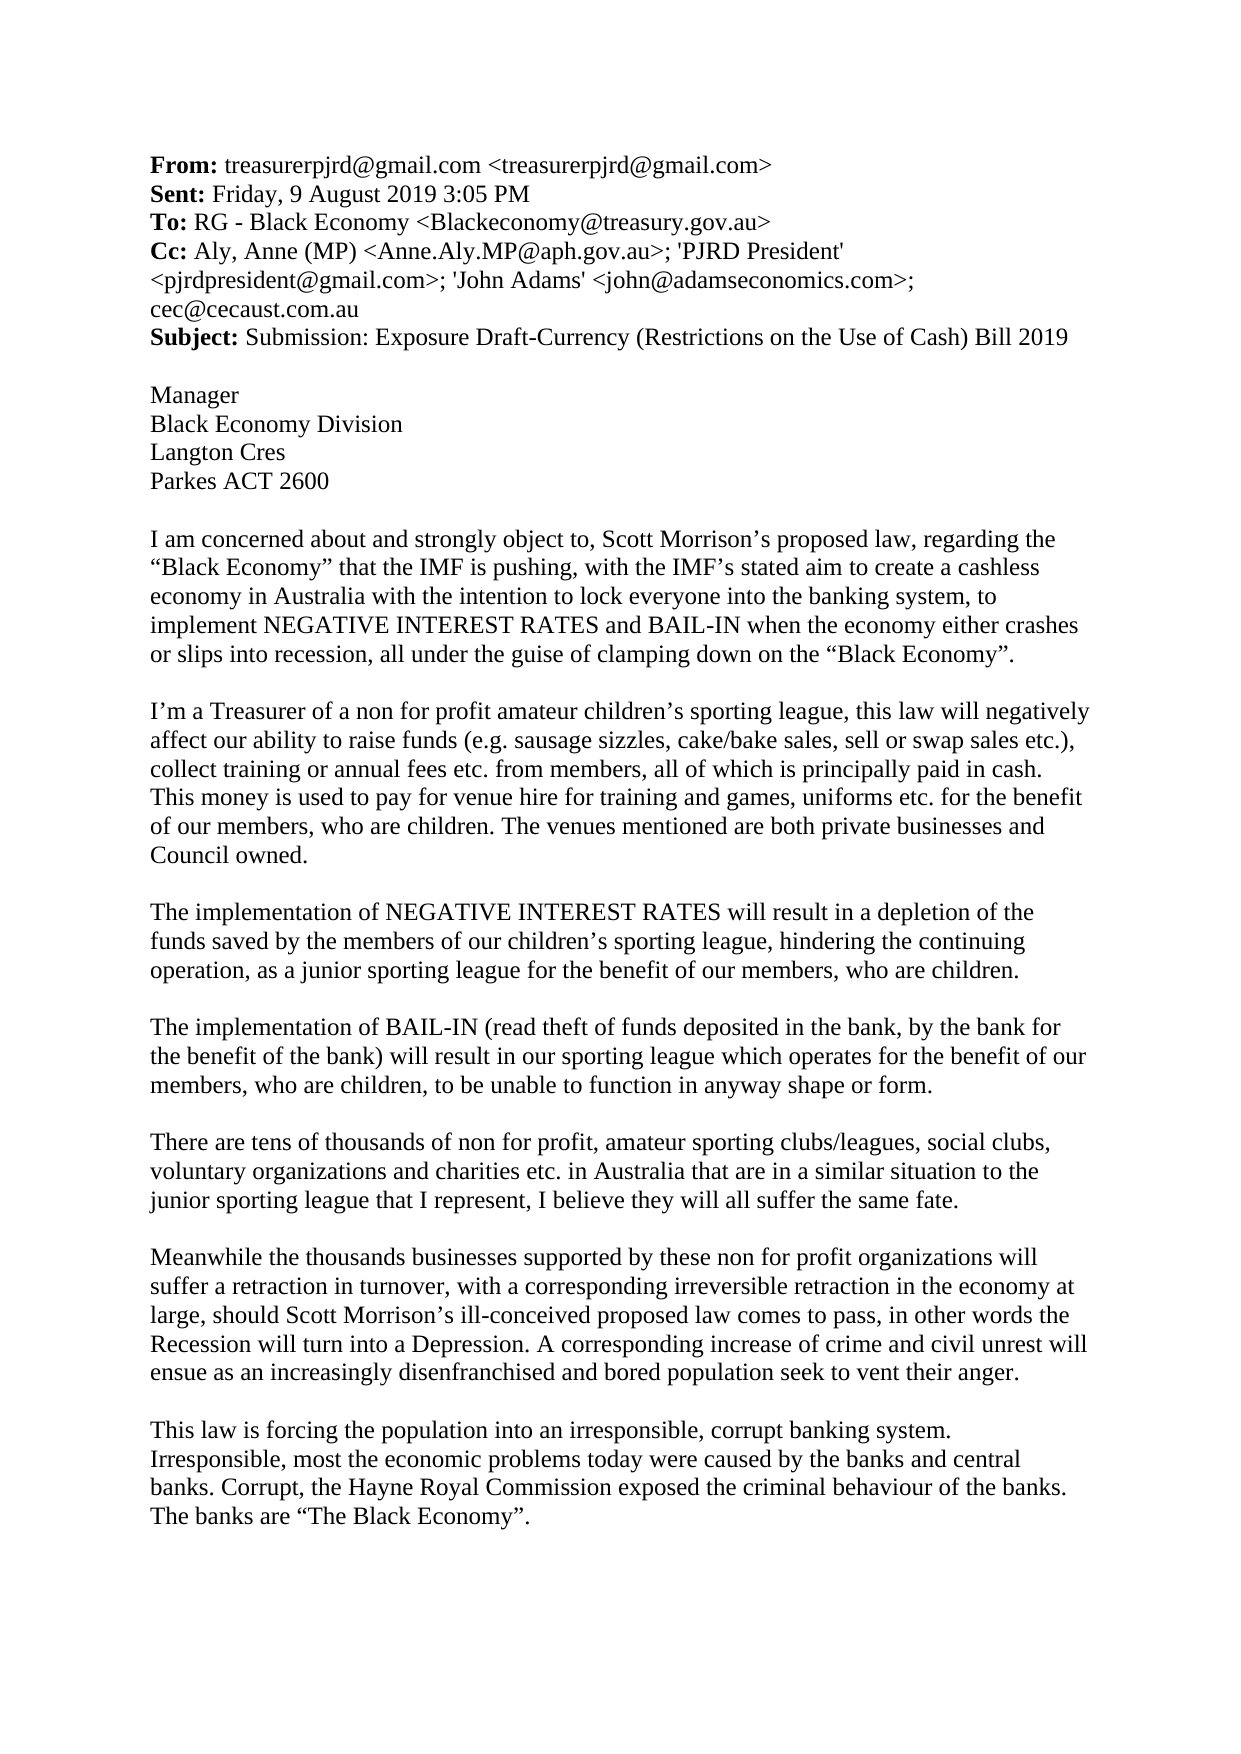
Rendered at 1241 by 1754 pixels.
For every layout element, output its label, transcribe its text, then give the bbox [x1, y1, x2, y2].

text From: treasurerpjrd@gmail.com <treasurerpjrd@gmail.com> Sent: Friday, 9 August 2019 3:05 PM To: RG - Black Economy <Blackeconomy@treasury.gov.au> Cc: Aly, Anne (MP) <Anne.Aly.MP@aph.gov.au>; 'PJRD President' <pjrdpresident@gmail.com>; 'John Adams' <john@adamseconomics.com>; cec@cecaust.com.au Subject: Submission: Exposure Draft-Currency (Restrictions on the Use of Cash) Bill 2019 [150, 150, 1090, 351]
text I am concerned about and strongly object to, Scott Morrison’s proposed law, regarding the “Black Economy” that the IMF is pushing, with the IMF’s stated aim to create a cashless economy in Australia with the intention to lock everyone into the banking system, to implement NEGATIVE INTEREST RATES and BAIL-IN when the economy either crashes or slips into recession, all under the guise of clamping down on the “Black Economy”. [150, 524, 1090, 667]
text This law is forcing the population into an irresponsible, corrupt banking system. Irresponsible, most the economic problems today were caused by the banks and central banks. Corrupt, the Hayne Royal Commission exposed the criminal behaviour of the banks. The banks are “The Black Economy”. [150, 1415, 1090, 1530]
text The implementation of NEGATIVE INTEREST RATES will result in a depletion of the funds saved by the members of our children’s sporting league, hindering the continuing operation, as a junior sporting league for the benefit of our members, who are children. [150, 897, 1090, 984]
text Meanwhile the thousands businesses supported by these non for profit organizations will suffer a retraction in turnover, with a corresponding irreversible retraction in the economy at large, should Scott Morrison’s ill-conceived proposed law comes to pass, in other words the Recession will turn into a Depression. A corresponding increase of crime and civil unrest will ensue as an increasingly disenfranchised and bored population seek to vent their anger. [150, 1242, 1090, 1386]
text Manager Black Economy Division Langton Cres Parkes ACT 2600 [150, 380, 1090, 495]
text The implementation of BAIL-IN (read theft of funds deposited in the bank, by the bank for the benefit of the bank) will result in our sporting league which operates for the benefit of our members, who are children, to be unable to function in anyway shape or form. [150, 1012, 1090, 1099]
text There are tens of thousands of non for profit, amateur sporting clubs/leagues, social clubs, voluntary organizations and charities etc. in Australia that are in a similar situation to the junior sporting league that I represent, I believe they will all suffer the same fate. [150, 1127, 1090, 1214]
text I’m a Treasurer of a non for profit amateur children’s sporting league, this law will negatively affect our ability to raise funds (e.g. sausage sizzles, cake/bake sales, sell or swap sales etc.), collect training or annual fees etc. from members, all of which is principally paid in cash. This money is used to pay for venue hire for training and games, uniforms etc. for the benefit of our members, who are children. The venues mentioned are both private businesses and Council owned. [150, 696, 1090, 869]
